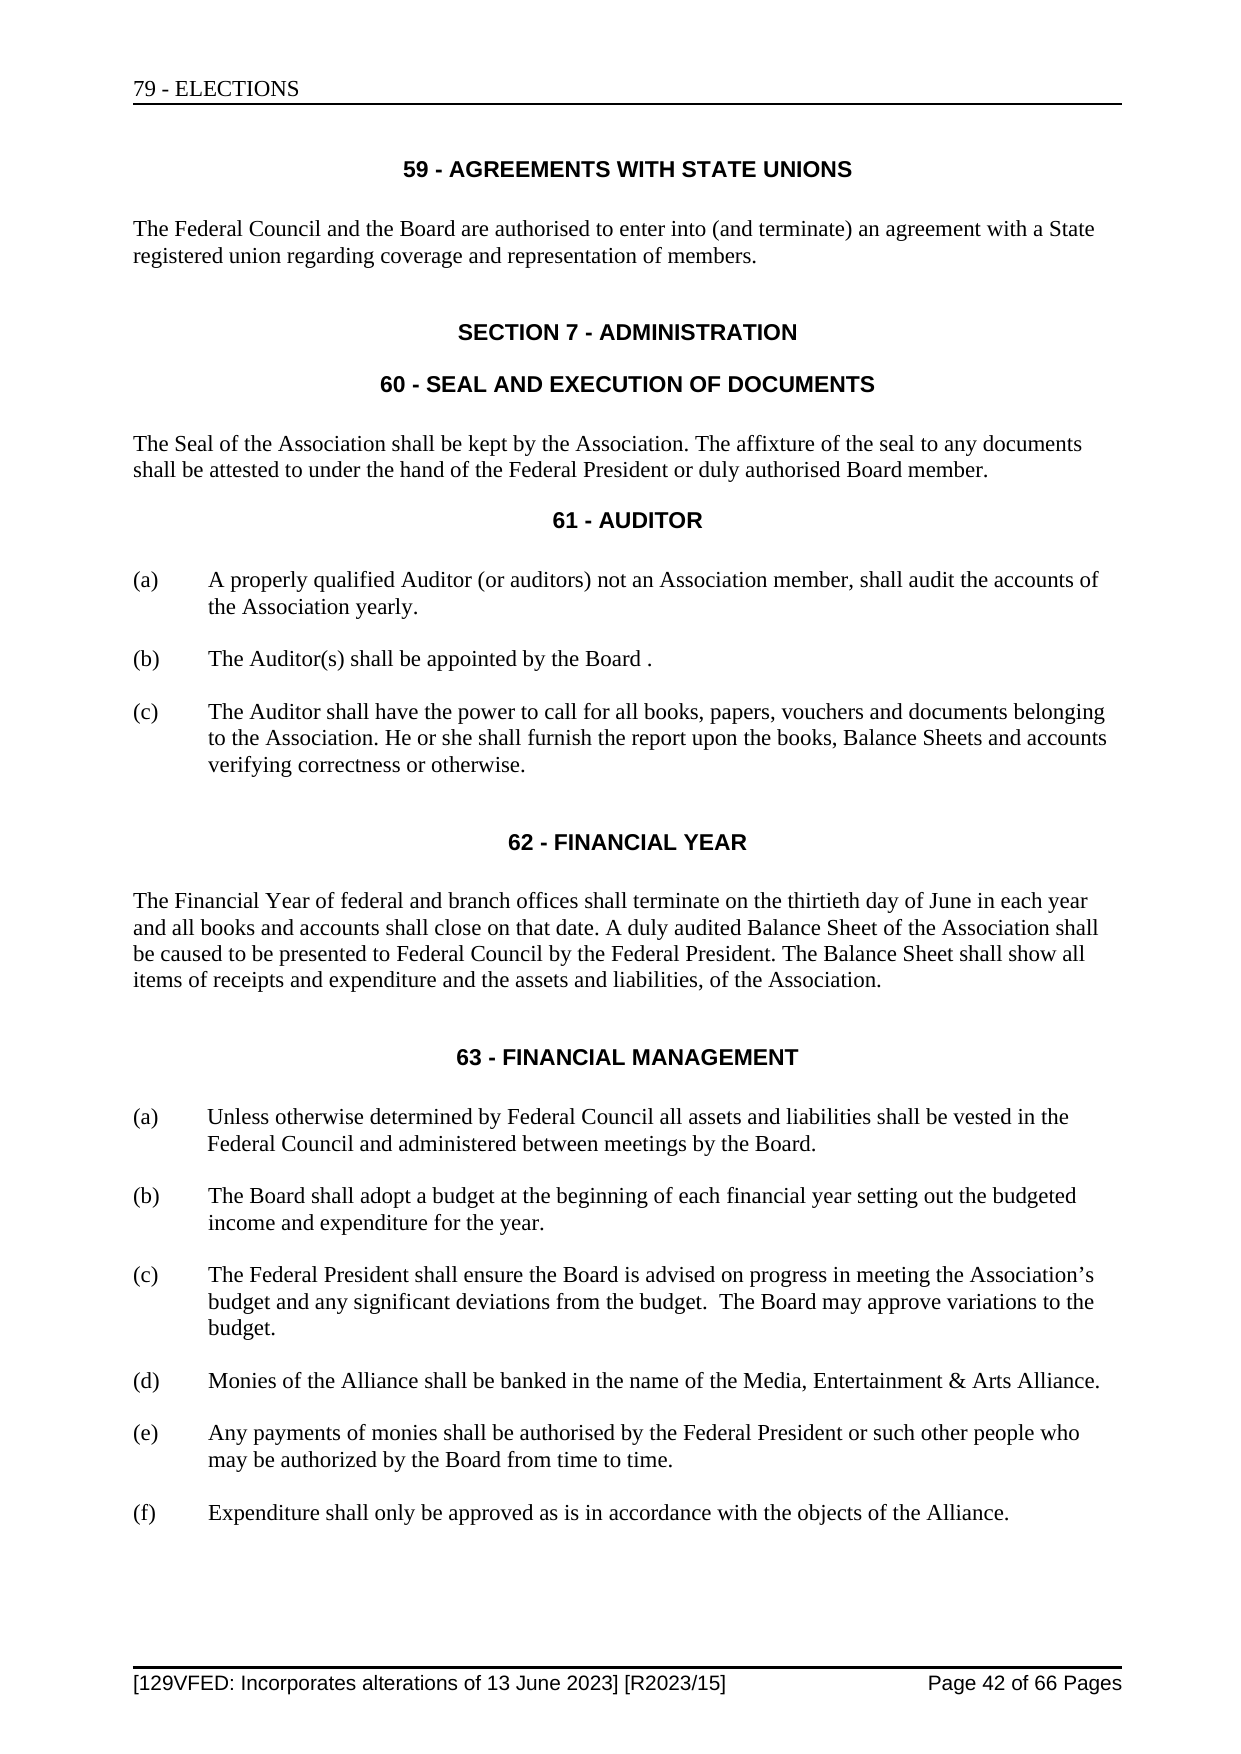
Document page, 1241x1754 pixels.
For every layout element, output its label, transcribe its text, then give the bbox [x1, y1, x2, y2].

text The Federal Council and the Board are authorised to enter into (and terminate) an agreement with a State registered union regarding coverage and representation of members. [133, 215, 1122, 268]
text (c) The Federal President shall ensure the Board is advised on progress in meeting the Association’s budget and any significant deviations from the budget. The Board may approve variations to the budget. [133, 1261, 1122, 1340]
text (b) The Board shall adopt a budget at the beginning of each financial year setting out the budgeted income and expenditure for the year. [133, 1182, 1122, 1235]
text (f) Expenditure shall only be approved as is in accordance with the objects of the . [133, 1498, 1122, 1525]
subtitle 60 - SEAL AND EXECUTION OF DOCUMENTS [133, 371, 1122, 397]
text (c) The Auditor shall have the power to call for all books, papers, vouchers and documents belonging to the Association. He or she shall furnish the report upon the books, Balance Sheets and accounts verifying correctness or otherwise. [133, 698, 1122, 777]
subtitle 61 - AUDITOR [133, 507, 1122, 534]
subtitle SECTION 7 - ADMINISTRATION [133, 319, 1122, 346]
text The Seal of the Association shall be kept by the Association. The affixture of the seal to any documents shall be attested to under the hand of the Federal President or duly authorised Board member. [133, 430, 1122, 482]
subtitle 59 - AGREEMENTS WITH STATE UNIONS [133, 156, 1122, 183]
text (e) Any payments of monies shall be authorised by the Federal President or such other people who may be authorized by the Board from time to time. [133, 1419, 1122, 1472]
text (a) Unless otherwise determined by Federal Council all assets and liabilities shall be vested in the Federal Council and administered between meetings by the Board. [133, 1103, 1122, 1156]
subtitle 63 - FINANCIAL MANAGEMENT [133, 1044, 1122, 1071]
subtitle 62 - FINANCIAL YEAR [133, 828, 1122, 855]
text (b) The Auditor(s) shall be appointed by the Board . [133, 645, 1122, 672]
text The Financial Year of federal and branch offices shall terminate on the thirtieth day of June in each year and all books and accounts shall close on that date. A duly audited Balance Sheet of the Association shall be caused to be presented to Federal Council by the Federal President. The Balance Sheet shall show all items of receipts and expenditure and the assets and liabilities, of the Association. [133, 887, 1122, 993]
text (a) A properly qualified Auditor (or auditors) not an Association member, shall audit the accounts of the Association yearly. [133, 566, 1122, 619]
text (d) Monies of the shall be banked in the name of the Media, Entertainment & Arts Alliance. [133, 1367, 1122, 1393]
